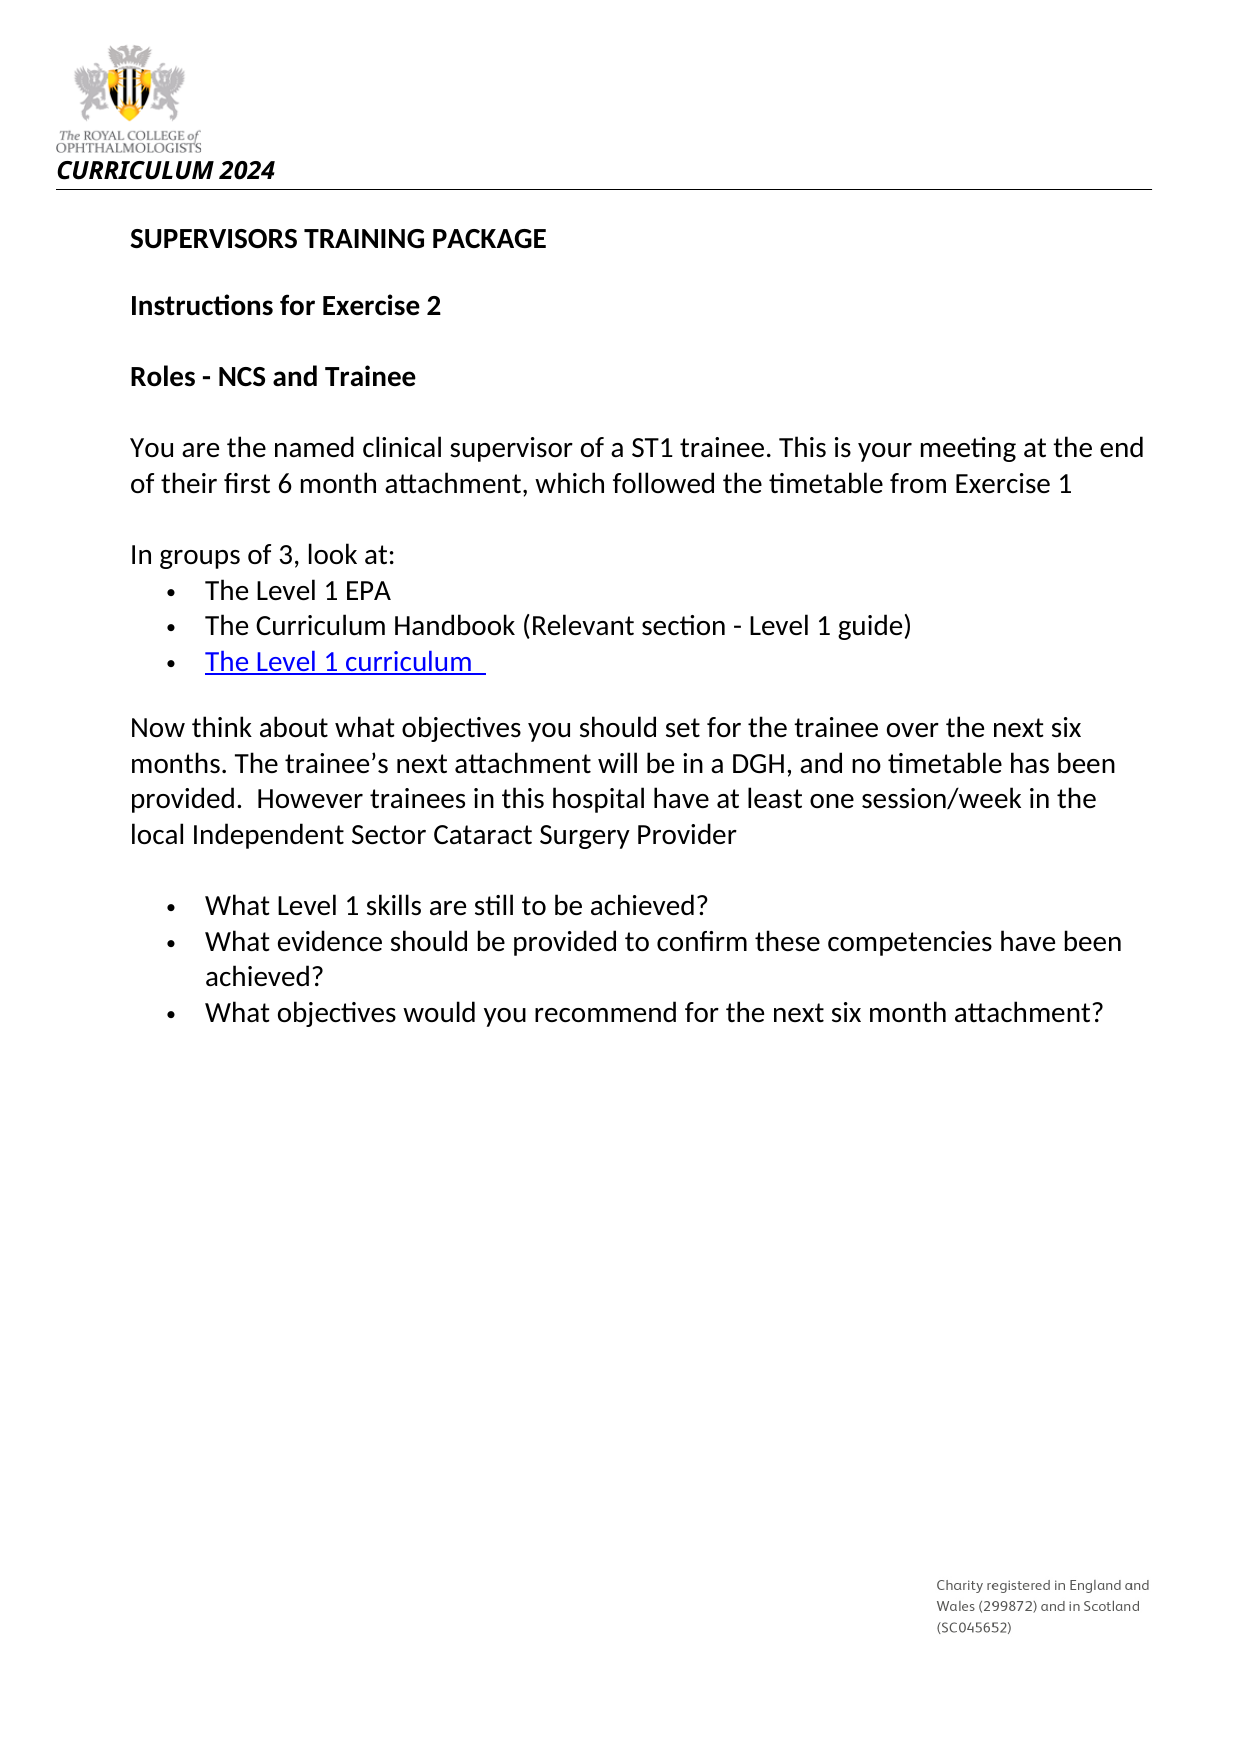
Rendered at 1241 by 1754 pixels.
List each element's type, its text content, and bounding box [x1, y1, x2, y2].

text Instructions for Exercise 2 [130, 287, 1152, 322]
text SUPERVISORS TRAINING PACKAGE [130, 221, 1206, 256]
picture [56, 44, 202, 153]
list What Level 1 skills are still to be achieved? [167, 887, 1152, 923]
list The Level 1 EPA [167, 572, 1152, 607]
text Now think about what objectives you should set for the trainee over the next six months. The trainee’s next attachment will be in a DGH, and no timetable has been provided. However trainees in this hospital have at least one session/week in the local Independent Sector Cataract Surgery Provider [130, 709, 1152, 852]
picture [923, 1568, 1166, 1647]
list What objectives would you recommend for the next six month attachment? [167, 994, 1152, 1030]
text Roles - NCS and Trainee [130, 358, 1152, 394]
text You are the named clinical supervisor of a ST1 trainee. This is your meeting at the end of their first 6 month attachment, which followed the timetable from Exercise 1 [130, 429, 1152, 501]
list The Level 1 curriculum [167, 643, 1152, 679]
text In groups of 3, look at: [130, 536, 1152, 572]
list The Curriculum Handbook (Relevant section - Level 1 guide) [167, 607, 1152, 643]
list What evidence should be provided to confirm these competencies have been achieved? [167, 923, 1152, 994]
